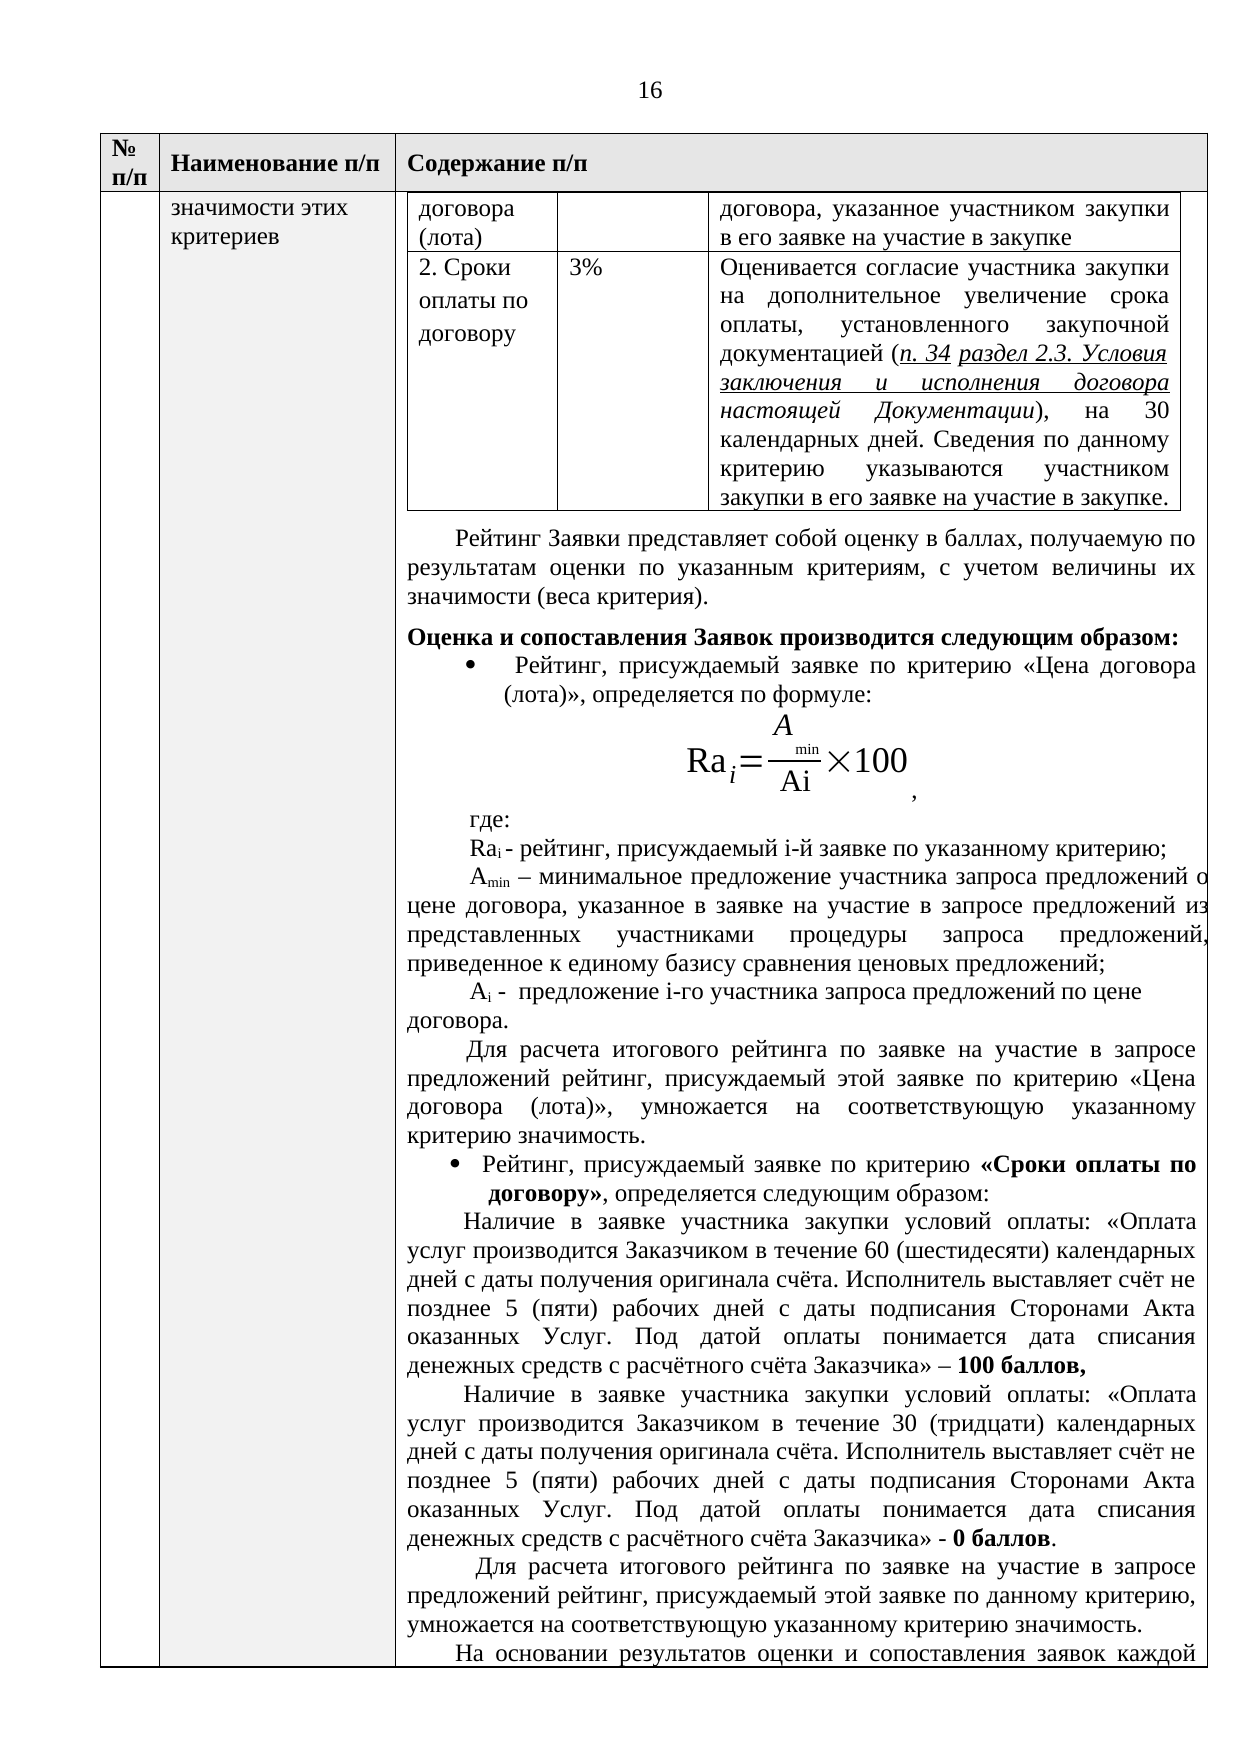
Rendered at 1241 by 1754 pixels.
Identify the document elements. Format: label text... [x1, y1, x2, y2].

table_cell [396, 192, 1207, 1666]
table_header Содержание п/п [396, 134, 1207, 191]
table_header Наименование п/п [160, 134, 395, 191]
table_cell [101, 192, 159, 1666]
table_header № п/п [101, 134, 159, 191]
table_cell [160, 192, 395, 1666]
